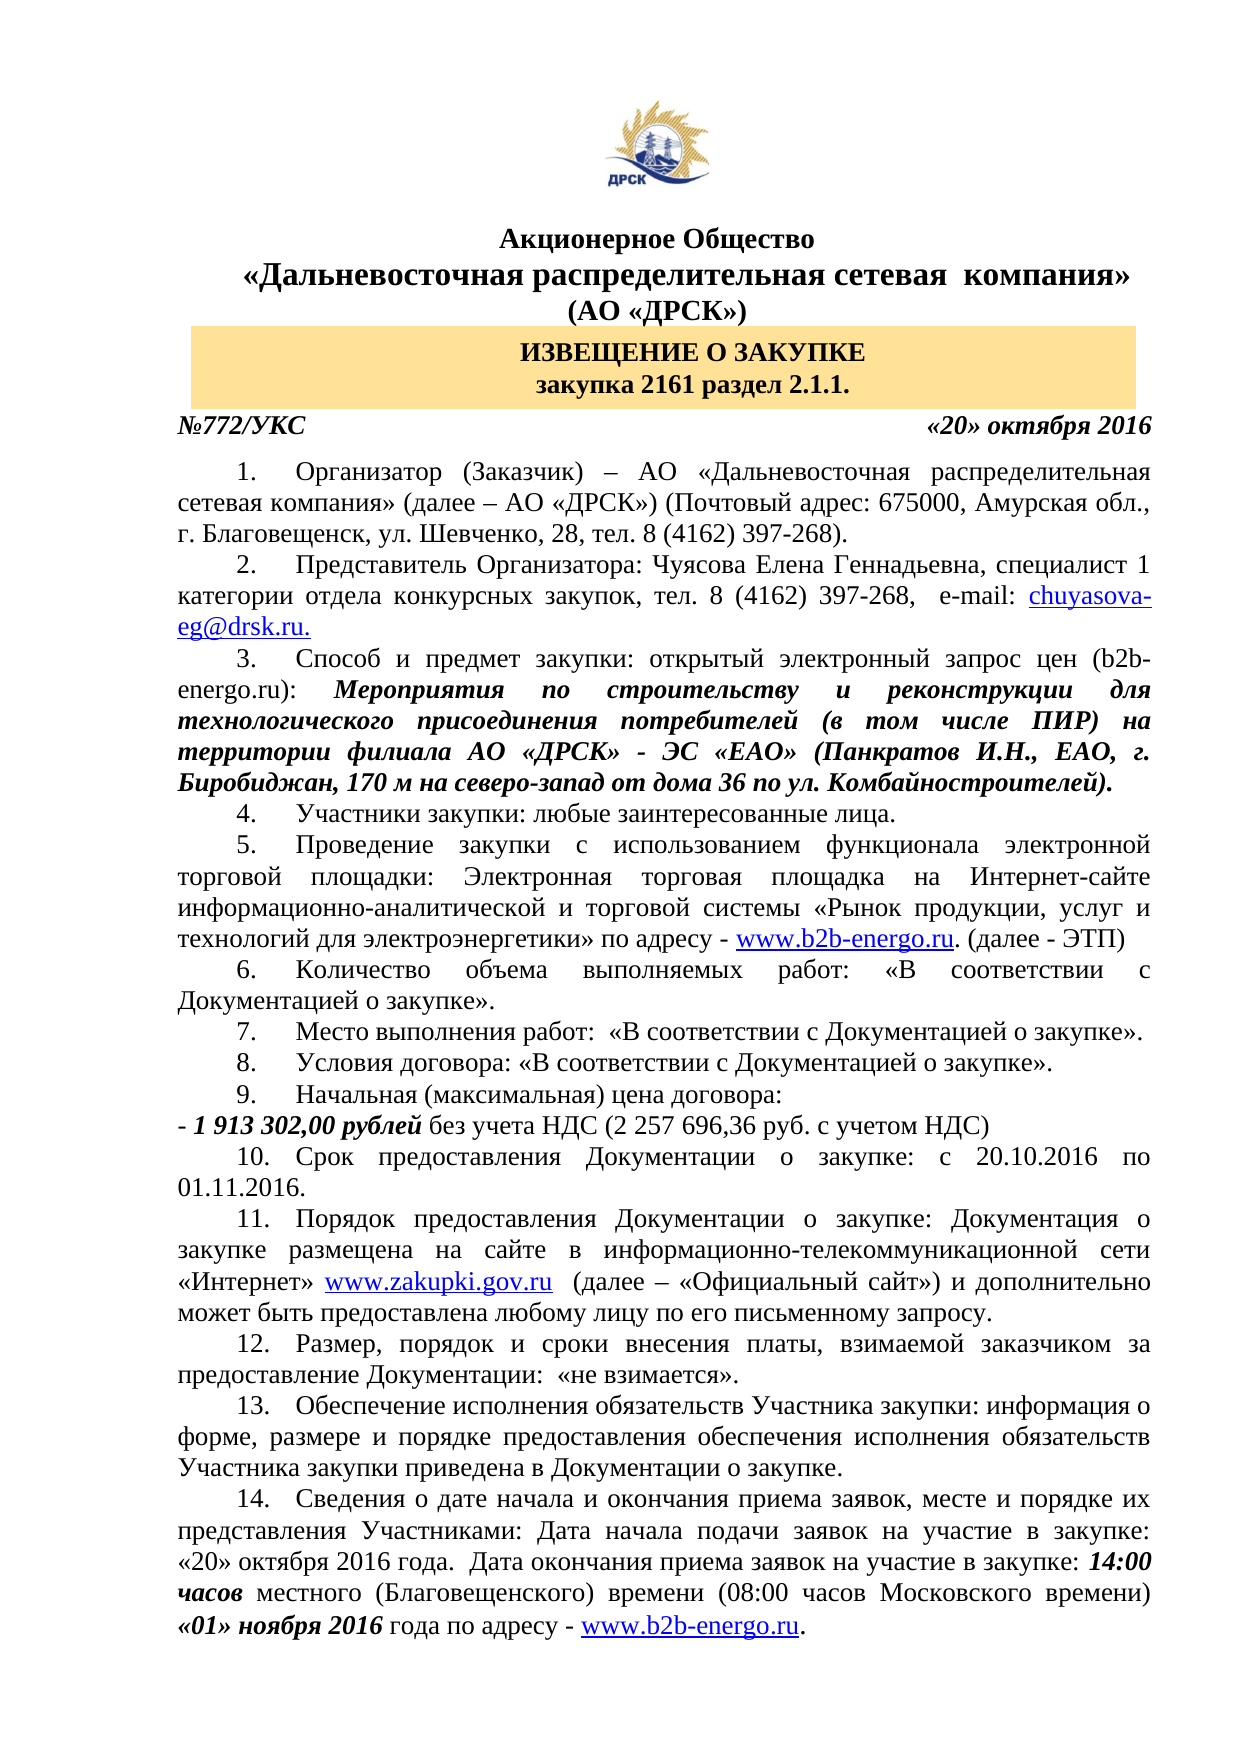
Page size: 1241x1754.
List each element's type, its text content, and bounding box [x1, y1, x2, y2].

table_header «20» октября 2016 [664, 409, 1163, 440]
list Условия договора: «В соответствии с Документацией о закупке». [177, 1047, 1152, 1078]
picture [604, 100, 710, 190]
list Способ и предмет закупки: открытый электронный запрос цен (b2b-energo.ru): Мероприятия по строительству и реконструкции для технологического присоединения потребителей (в том числе ПИР) на территории филиала АО «ДРСК» - ЭС «ЕАО» (Панкратов И.Н., ЕАО, г. Биробиджан, 170 м на северо-запад от дома 36 по ул. Комбайностроителей). [177, 642, 1152, 797]
list Обеспечение исполнения обязательств Участника закупки: информация о форме, размере и порядке предоставления обеспечения исполнения обязательств Участника закупки приведена в Документации о закупке. [177, 1389, 1152, 1483]
list Место выполнения работ: «В соответствии с Документацией о закупке». [177, 1015, 1152, 1047]
text «Дальневосточная распределительная сетевая компания» [177, 254, 1137, 293]
list Срок предоставления Документации о закупке: с 20.10.2016 по 01.11.2016. [177, 1140, 1152, 1202]
list Порядок предоставления Документации о закупке: Документация о закупке размещена на сайте в информационно-телекоммуникационной сети «Интернет» www.zakupki.gov.ru (далее – «Официальный сайт») и дополнительно может быть предоставлена любому лицу по его письменному запросу. [177, 1202, 1152, 1327]
list Количество объема выполняемых работ: «В соответствии с Документацией о закупке». [177, 953, 1152, 1015]
list Участники закупки: любые заинтересованные лица. [177, 797, 1152, 828]
list Начальная (максимальная) цена договора: [177, 1078, 1152, 1109]
list - 1 913 302,00 рублей без учета НДС (2 257 696,36 руб. с учетом НДС) [177, 1109, 1152, 1140]
list Сведения о дате начала и окончания приема заявок, месте и порядке их представления Участниками: Дата начала подачи заявок на участие в закупке: «20» октября 2016 года. Дата окончания приема заявок на участие в закупке: 14:00 часов местного (Благовещенского) времени (08:00 часов Московского времени) «01» ноября 2016 года по адресу - www.b2b-energo.ru. [177, 1483, 1152, 1641]
table_header ИЗВЕЩЕНИЕ О ЗАКУПКЕ закупка 2161 раздел 2.1.1. [191, 326, 1136, 409]
text (АО «ДРСК») [177, 293, 1137, 326]
list Размер, порядок и сроки внесения платы, взимаемой заказчиком за предоставление Документации: «не взимается». [177, 1327, 1152, 1389]
list Организатор (Заказчик) – АО «Дальневосточная распределительная сетевая компания» (далее – АО «ДРСК») (Почтовый адрес: 675000, Амурская обл., г. Благовещенск, ул. Шевченко, 28, тел. 8 (4162) 397-268). [177, 455, 1152, 548]
list Представитель Организатора: Чуясова Елена Геннадьевна, специалист 1 категории отдела конкурсных закупок, тел. 8 (4162) 397-268, e-mail: chuyasova-eg@drsk.ru. [177, 548, 1152, 642]
list Проведение закупки с использованием функционала электронной торговой площадки: Электронная торговая площадка на Интернет-сайте информационно-аналитической и торговой системы «Рынок продукции, услуг и технологий для электроэнергетики» по адресу - www.b2b-energo.ru. (далее - ЭТП) [177, 828, 1152, 953]
table_header №772/УКС [166, 409, 664, 440]
text Акционерное Общество [177, 221, 1137, 254]
